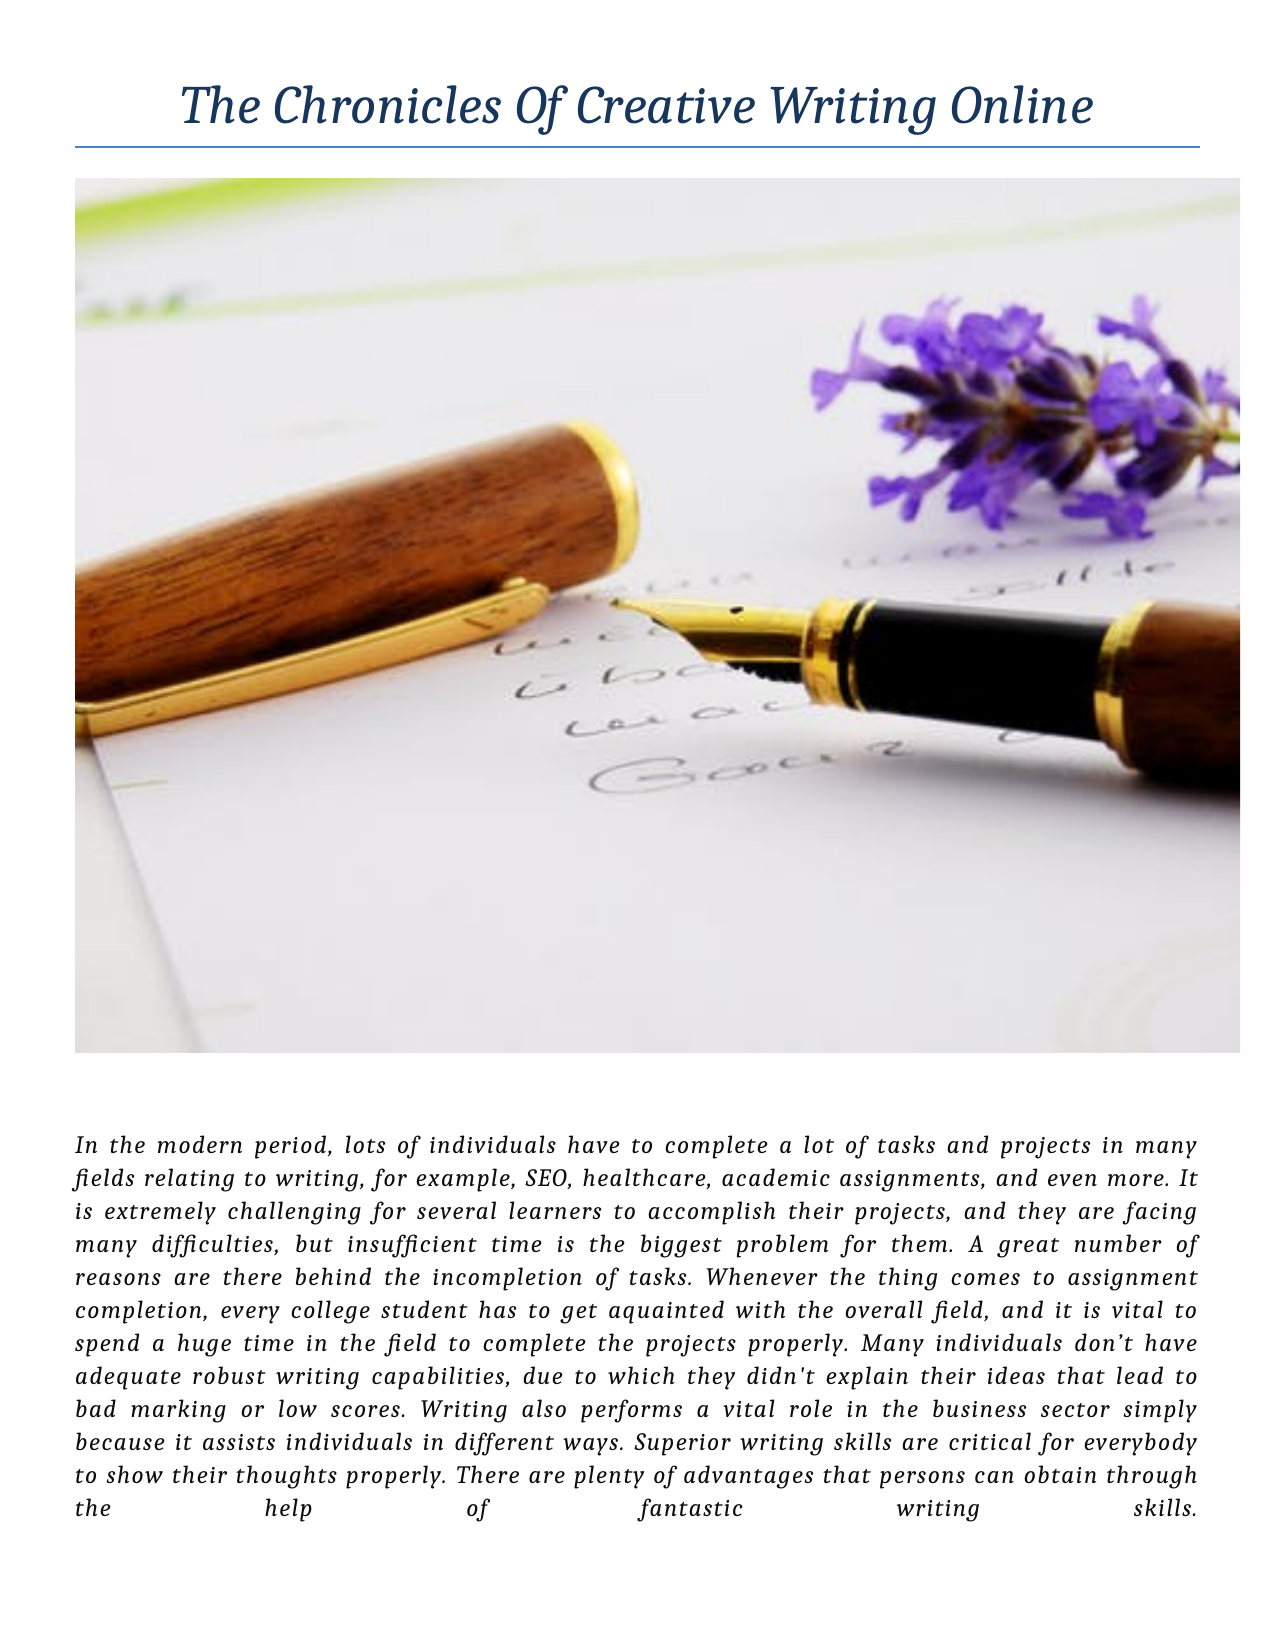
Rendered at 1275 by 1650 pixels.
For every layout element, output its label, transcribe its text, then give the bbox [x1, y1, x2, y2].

title The Chronicles Of Creative Writing Online [75, 75, 1200, 146]
picture [75, 178, 1241, 1053]
subtitle In the modern period, lots of individuals have to complete a lot of tasks and projects in many fields relating to writing, for example, SEO, healthcare, academic assignments, and even more. It is extremely challenging for several learners to accomplish their projects, and they are facing many difficulties, but insufficient time is the biggest problem for them. A great number of reasons are there behind the incompletion of tasks. Whenever the thing comes to assignment completion, every college student has to get aquainted with the overall field, and it is vital to spend a huge time in the field to complete the projects properly. Many individuals don’t have adequate robust writing capabilities, due to which they didn't explain their ideas that lead to bad marking or low scores. Writing also performs a vital role in the business sector simply because it assists individuals in different ways. Superior writing skills are critical for everybody to show their thoughts properly. There are plenty of advantages that persons can obtain through the help of fantastic writing skills. [75, 1131, 1200, 1556]
